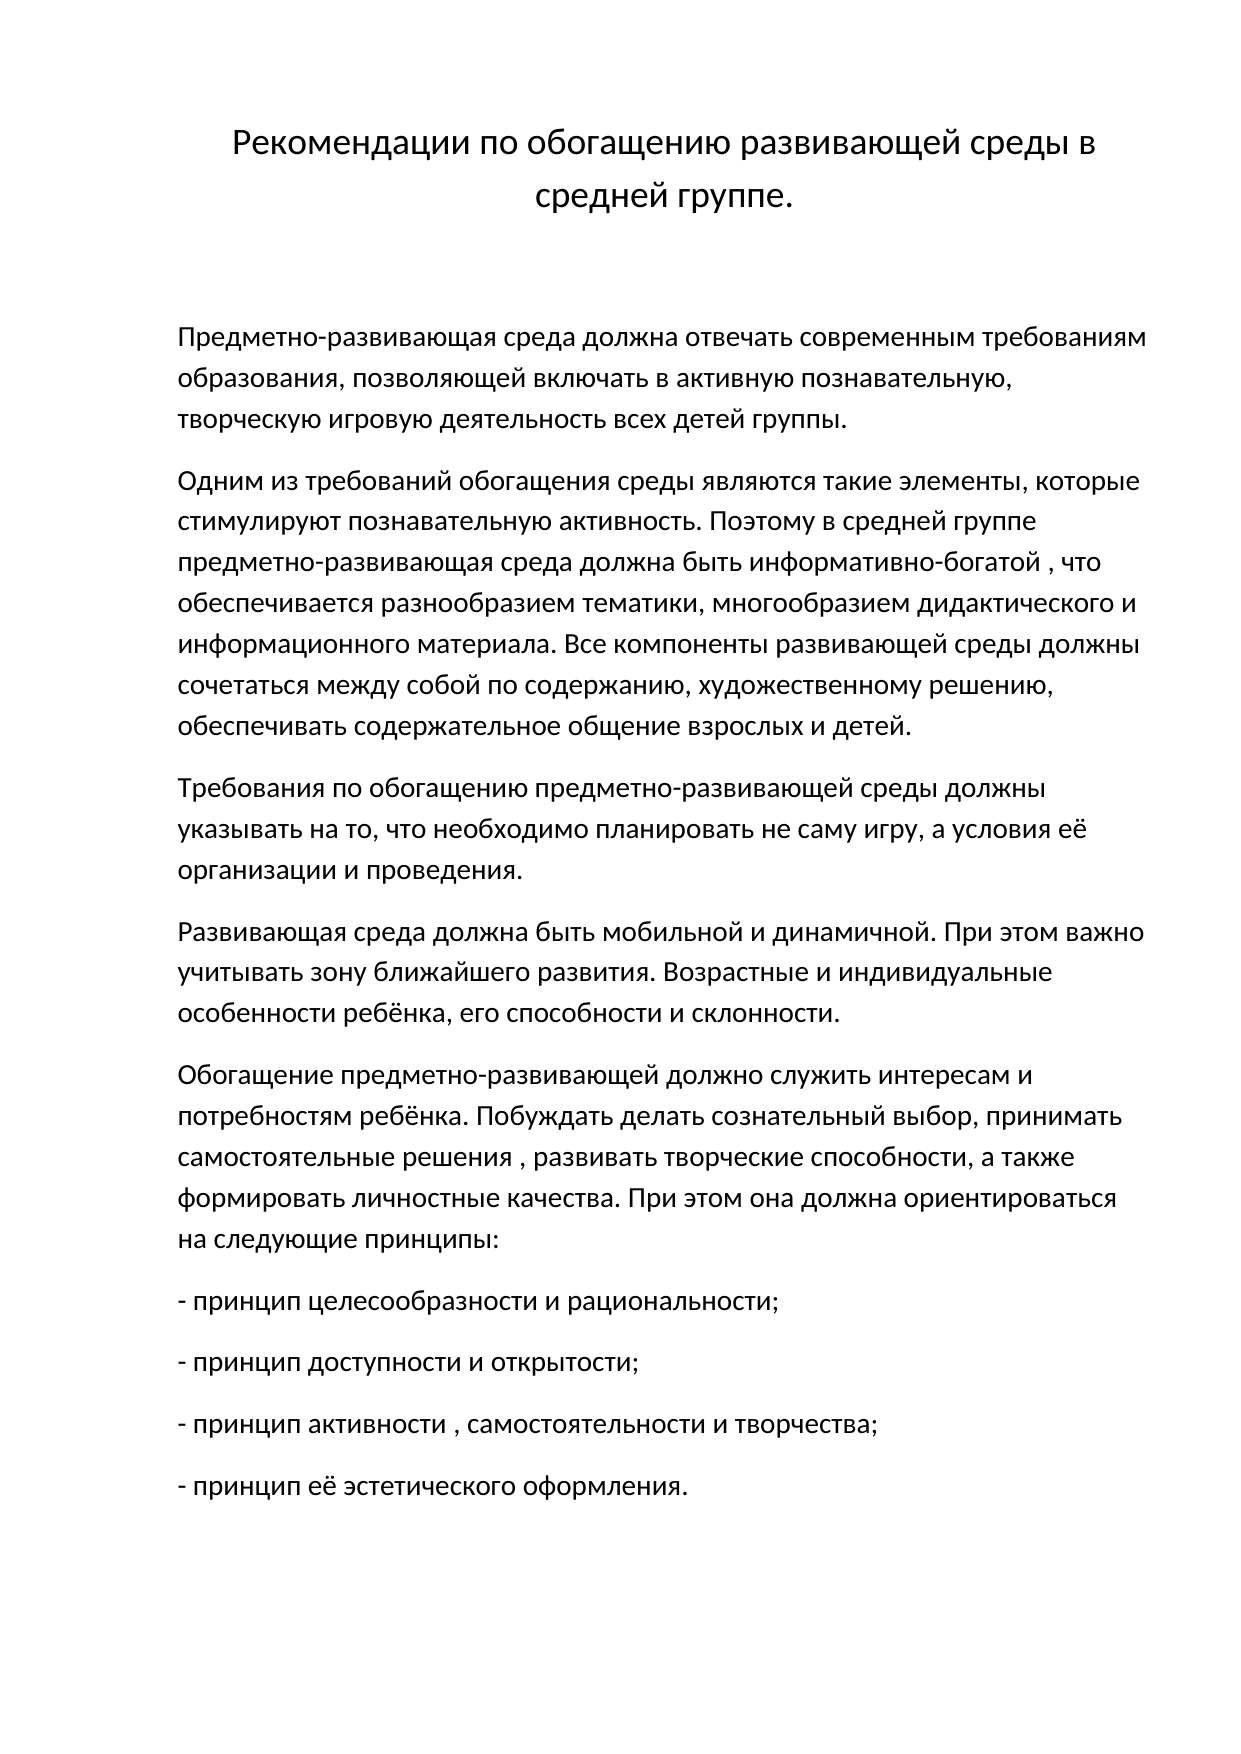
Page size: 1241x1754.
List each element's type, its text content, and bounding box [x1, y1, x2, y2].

text - принцип целесообразности и рациональности; [177, 1282, 1152, 1317]
text - принцип активности , самостоятельности и творчества; [177, 1405, 1152, 1441]
text - принцип доступности и открытости; [177, 1343, 1152, 1379]
text Развивающая среда должна быть мобильной и динамичной. При этом важно учитывать зону ближайшего развития. Возрастные и индивидуальные особенности ребёнка, его способности и склонности. [177, 913, 1152, 1030]
text Требования по обогащению предметно-развивающей среды должны указывать на то, что необходимо планировать не саму игру, а условия её организации и проведения. [177, 769, 1152, 886]
text Одним из требований обогащения среды являются такие элементы, которые стимулируют познавательную активность. Поэтому в средней группе предметно-развивающая среда должна быть информативно-богатой , что обеспечивается разнообразием тематики, многообразием дидактического и информационного материала. Все компоненты развивающей среды должны сочетаться между собой по содержанию, художественному решению, обеспечивать содержательное общение взрослых и детей. [177, 462, 1152, 743]
text Предметно-развивающая среда должна отвечать современным требованиям образования, позволяющей включать в активную познавательную, творческую игровую деятельность всех детей группы. [177, 318, 1152, 435]
text Обогащение предметно-развивающей должно служить интересам и потребностям ребёнка. Побуждать делать сознательный выбор, принимать самостоятельные решения , развивать творческие способности, а также формировать личностные качества. При этом она должна ориентироваться на следующие принципы: [177, 1056, 1152, 1256]
text Рекомендации по обогащению развивающей среды в средней группе. [177, 118, 1152, 217]
text - принцип её эстетического оформления. [177, 1467, 1152, 1503]
